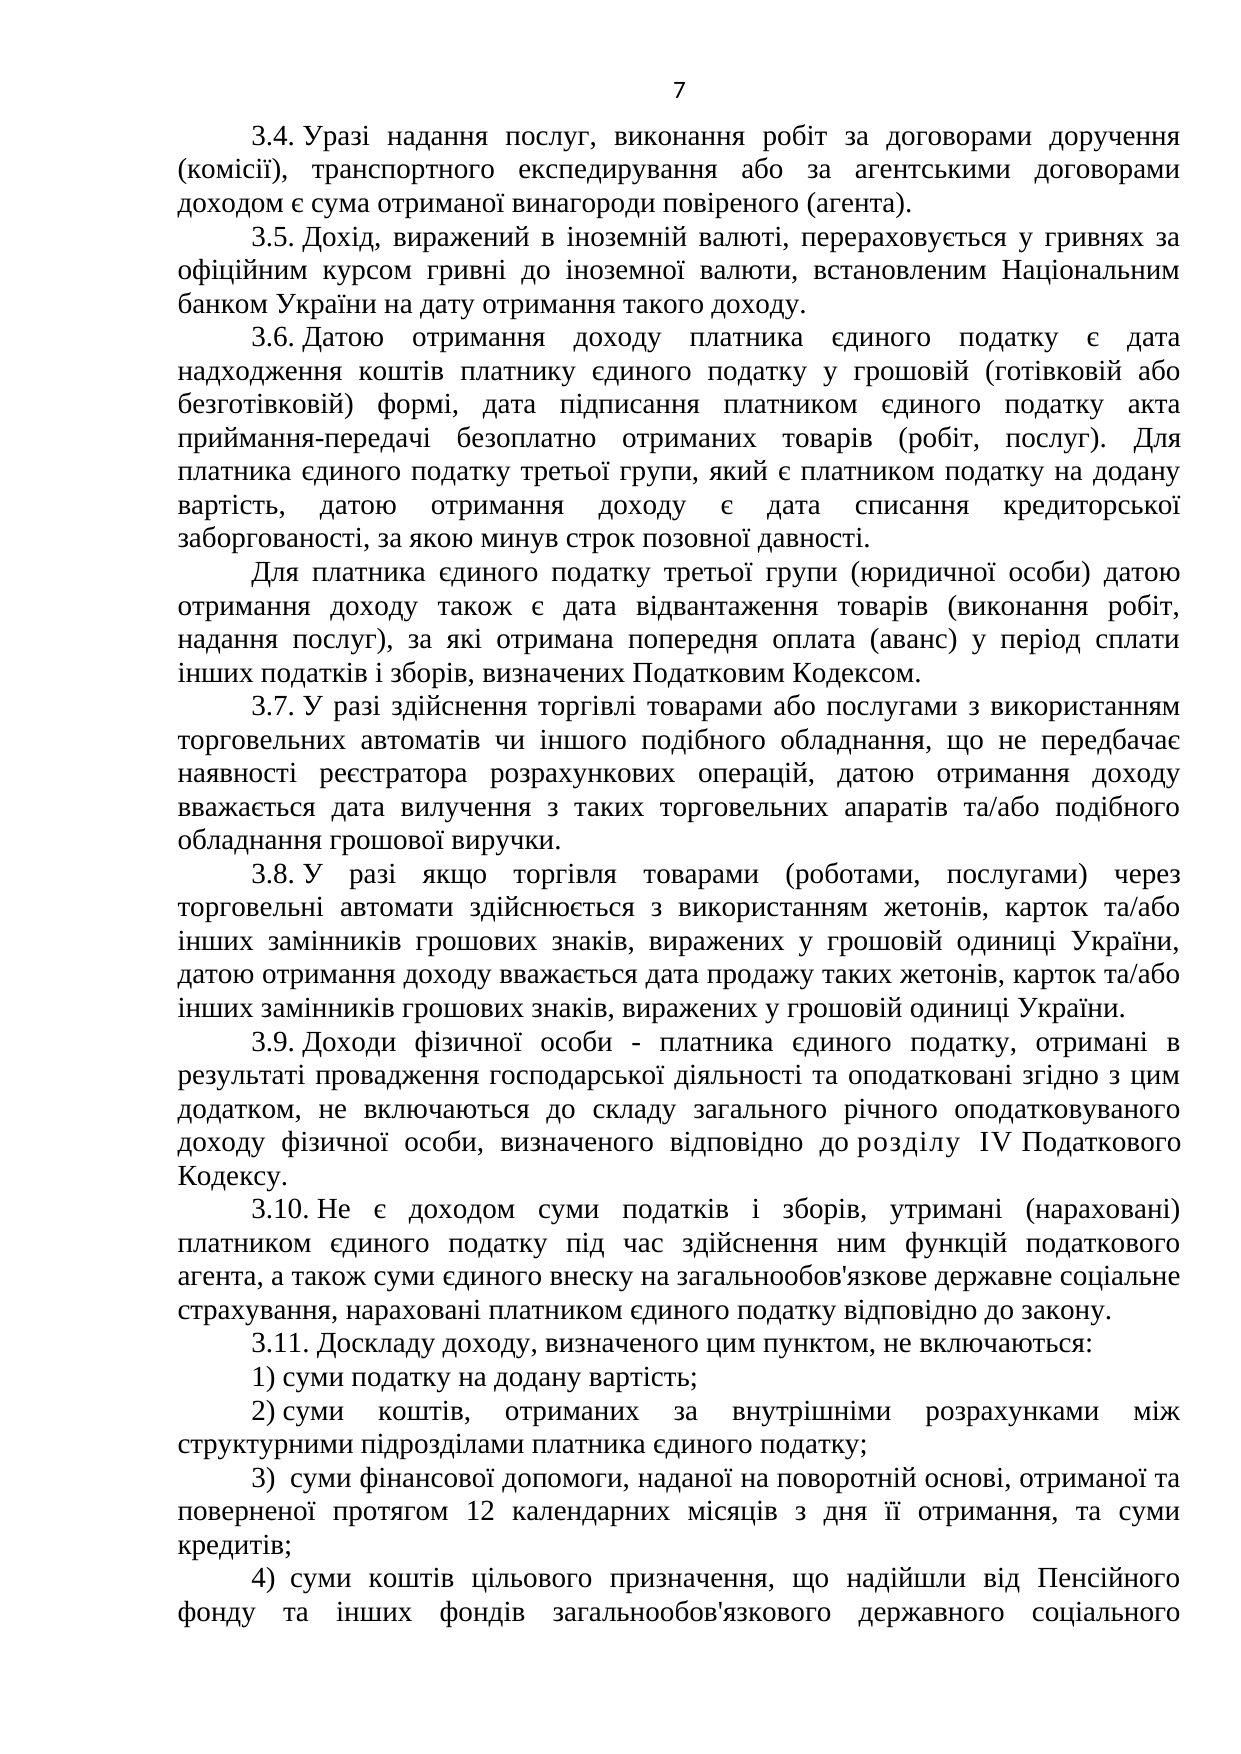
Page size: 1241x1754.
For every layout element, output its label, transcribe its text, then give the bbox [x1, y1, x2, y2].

text 3.6. Датою отримання доходу платника єдиного податку є дата надходження коштів платнику єдиного податку у грошовій (готівковій або безготівковій) формі, дата підписання платником єдиного податку акта приймання-передачі безоплатно отриманих товарів (робіт, послуг). Для платника єдиного податку третьої групи, який є платником податку на додану вартість, датою отримання доходу є дата списання кредиторської заборгованості, за якою минув строк позовної давності. [177, 319, 1181, 554]
text 1) суми податку на додану вартість; [177, 1359, 1181, 1393]
text 3) суми фінансової допомоги, наданої на поворотній основі, отриманої та поверненої протягом 12 календарних місяців з дня її отримання, та суми кредитів; [177, 1460, 1181, 1560]
text 3.8. У разі якщо торгівля товарами (роботами, послугами) через торговельні автомати здійснюється з використанням жетонів, карток та/або інших замінників грошових знаків, виражених у грошовій одиниці України, датою отримання доходу вважається дата продажу таких жетонів, карток та/або інших замінників грошових знаків, виражених у грошовій одиниці України. [177, 856, 1181, 1024]
text 3.11. Доскладу доходу, визначеного цим пунктом, не включаються: [177, 1326, 1181, 1359]
text 3.5. Дохід, виражений в іноземній валюті, перераховується у гривнях за офіційним курсом гривні до іноземної валюти, встановленим Національним банком України на дату отримання такого доходу. [177, 219, 1181, 319]
text 2) суми коштів, отриманих за внутрішніми розрахунками між структурними підрозділами платника єдиного податку; [177, 1393, 1181, 1460]
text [177, 1560, 1181, 1627]
text 3.10. Не є доходом суми податків і зборів, утримані (нараховані) платником єдиного податку під час здійснення ним функцій податкового агента, а також суми єдиного внеску на загальнообов'язкове державне соціальне страхування, нараховані платником єдиного податку відповідно до закону. [177, 1191, 1181, 1326]
text 3.9. Доходи фізичної особи - платника єдиного податку, отримані в результаті провадження господарської діяльності та оподатковані згідно з цим додатком, не включаються до складу загального річного оподатковуваного доходу фізичної особи, визначеного відповідно до розділу IV Податкового Кодексу. [177, 1024, 1181, 1191]
text 3.7. У разі здійснення торгівлі товарами або послугами з використанням торговельних автоматів чи іншого подібного обладнання, що не передбачає наявності реєстратора розрахункових операцій, датою отримання доходу вважається дата вилучення з таких торговельних апаратів та/або подібного обладнання грошової виручки. [177, 688, 1181, 856]
text Для платника єдиного податку третьої групи (юридичної особи) датою отримання доходу також є дата відвантаження товарів (виконання робіт, надання послуг), за які отримана попередня оплата (аванс) у період сплати інших податків і зборів, визначених Податковим Кодексом. [177, 554, 1181, 688]
text 3.4. Уразі надання послуг, виконання робіт за договорами доручення (комісії), транспортного експедирування або за агентськими договорами доходом є сума отриманої винагороди повіреного (агента). [177, 118, 1181, 219]
